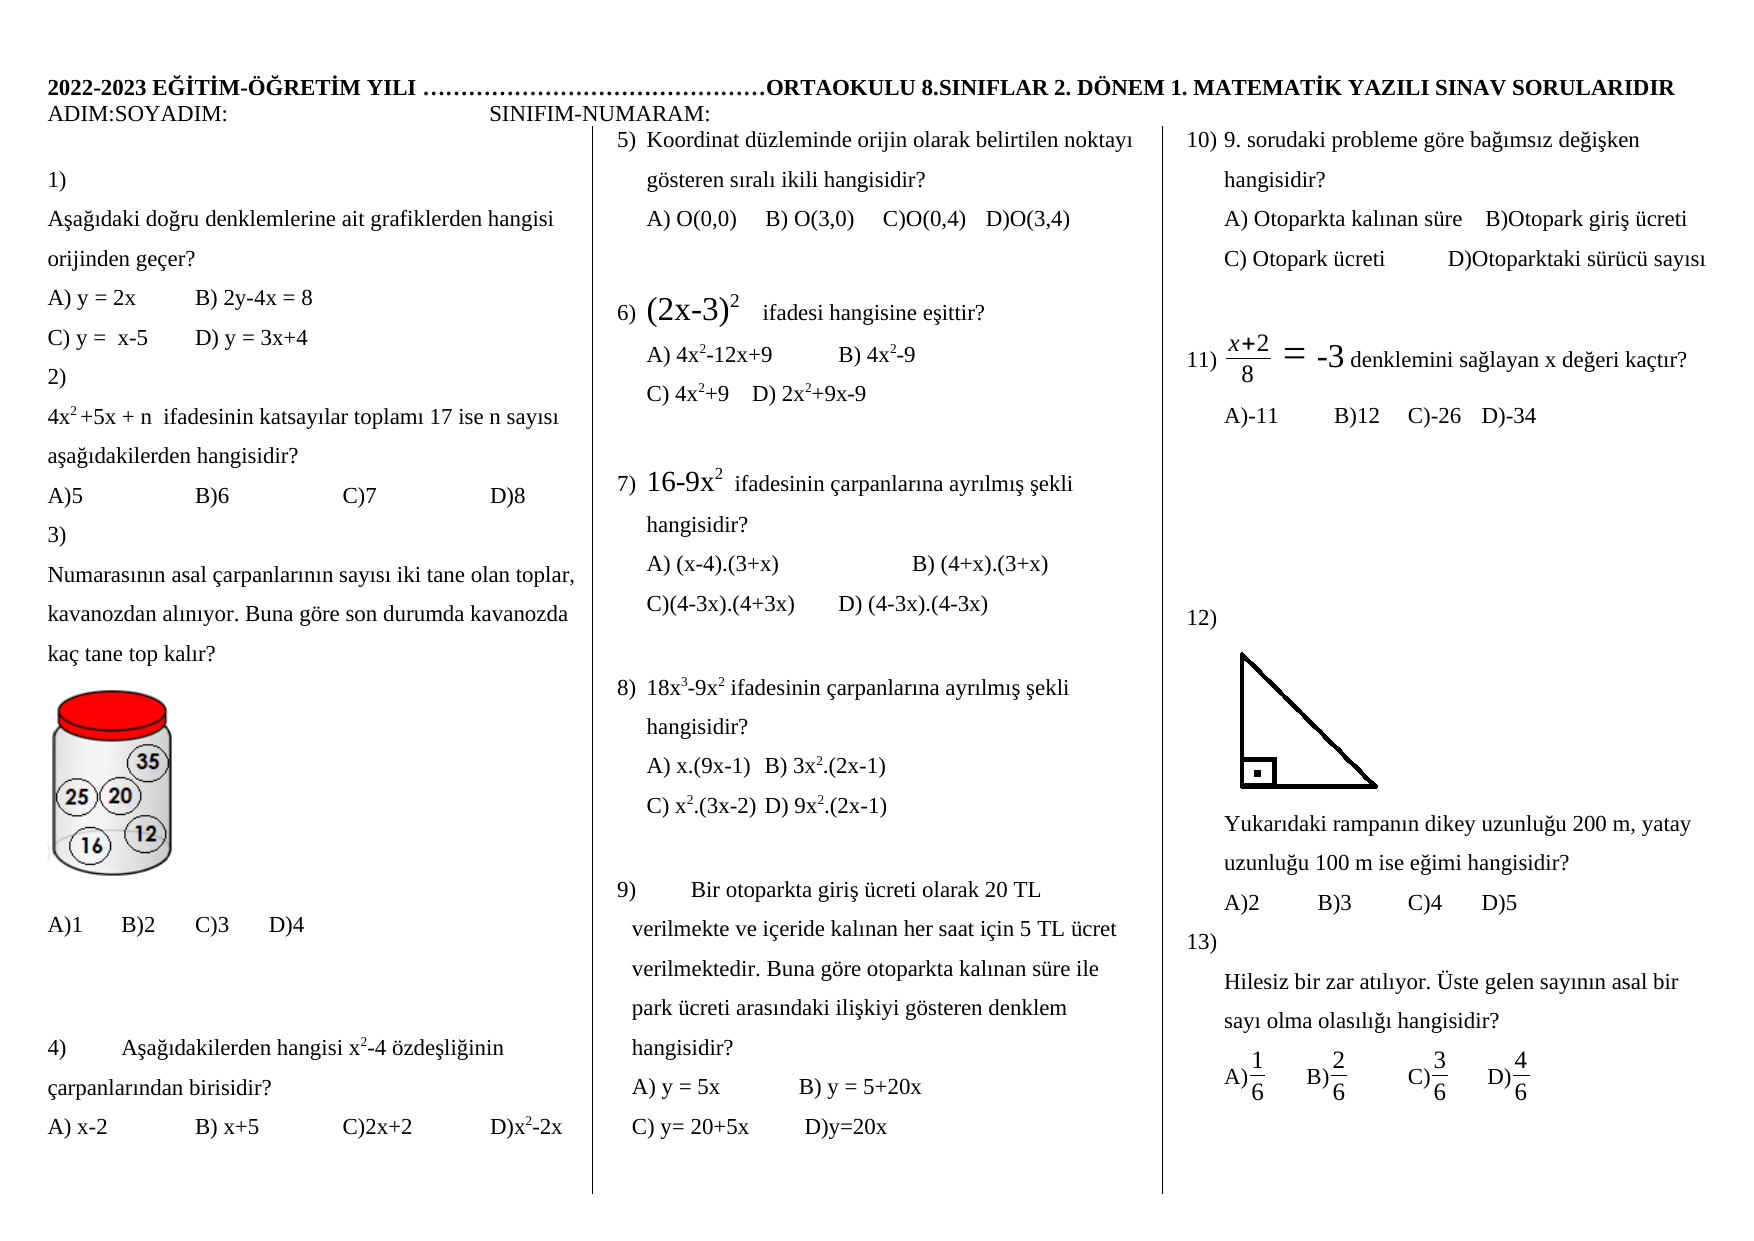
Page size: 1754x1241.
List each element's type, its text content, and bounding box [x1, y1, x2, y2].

list 18x3-9x2 ifadesinin çarpanlarına ayrılmış şekli hangisidir? A) x.(9x-1) B) 3x2.(2x-1) C) x2.(3x-2) D) 9x2.(2x-1) [617, 673, 1137, 861]
list 9. sorudaki probleme göre bağımsız değişken hangisidir? A) Otoparkta kalınan süre B)Otopark giriş ücreti C) Otopark ücreti D)Otoparktaki sürücü sayısı [1186, 126, 1707, 314]
list 4x2 +5x + n ifadesinin katsayılar toplamı 17 ise n sayısı aşağıdakilerden hangisidir? A)5 B)6 C)7 D)8 [47, 363, 567, 508]
picture [1223, 645, 1383, 797]
list Koordinat düzleminde orijin olarak belirtilen noktayı gösteren sıralı ikili hangisidir? A) O(0,0) B) O(3,0) C)O(0,4) D)O(3,4) [617, 126, 1137, 275]
list 16-9x2 ifadesinin çarpanlarına ayrılmış şekli hangisidir? A) (x-4).(3+x) B) (4+x).(3+x) C)(4-3x).(4+3x) D) (4-3x).(4-3x) [617, 464, 1137, 659]
list Bir otoparkta giriş ücreti olarak 20 TL verilmekte ve içeride kalınan her saat için 5 TL ücret verilmektedir. Buna göre otoparkta kalınan süre ile park ücreti arasındaki ilişkiyi gösteren denklem hangisidir? A) y = 5x B) y = 5+20x C) y= 20+5x D)y=20x [617, 876, 1137, 1182]
list Hilesiz bir zar atılıyor. Üste gelen sayının asal bir sayı olma olasılığı hangisidir? A) B) C) D) [1186, 928, 1707, 1149]
picture [47, 680, 198, 898]
list = -3 denklemini sağlayan x değeri kaçtır? A)-11 B)12 C)-26 D)-34 [1186, 329, 1707, 590]
list Numarasının asal çarpanlarının sayısı iki tane olan toplar, kavanozdan alınıyor. Buna göre son durumda kavanozda kaç tane top kalır? A)1 B)2 C)3 D)4 [47, 561, 579, 1020]
list Yukarıdaki rampanın dikey uzunluğu 200 m, yatay uzunluğu 100 m ise eğimi hangisidir? A)2 B)3 C)4 D)5 [1186, 604, 1707, 915]
list (2x-3)2 ifadesi hangisine eşittir? A) 4x2-12x+9 B) 4x2-9 C) 4x2+9 D) 2x2+9x-9 [617, 289, 1137, 450]
list Aşağıdakilerden hangisi x2-4 özdeşliğinin çarpanlarından birisidir? A) x-2 B) x+5 C)2x+2 D)x2-2x [47, 1034, 567, 1139]
list Aşağıdaki doğru denklemlerine ait grafiklerden hangisi orijinden geçer? A) y = 2x B) 2y-4x = 8 C) y = x-5 D) y = 3x+4 [47, 166, 567, 350]
